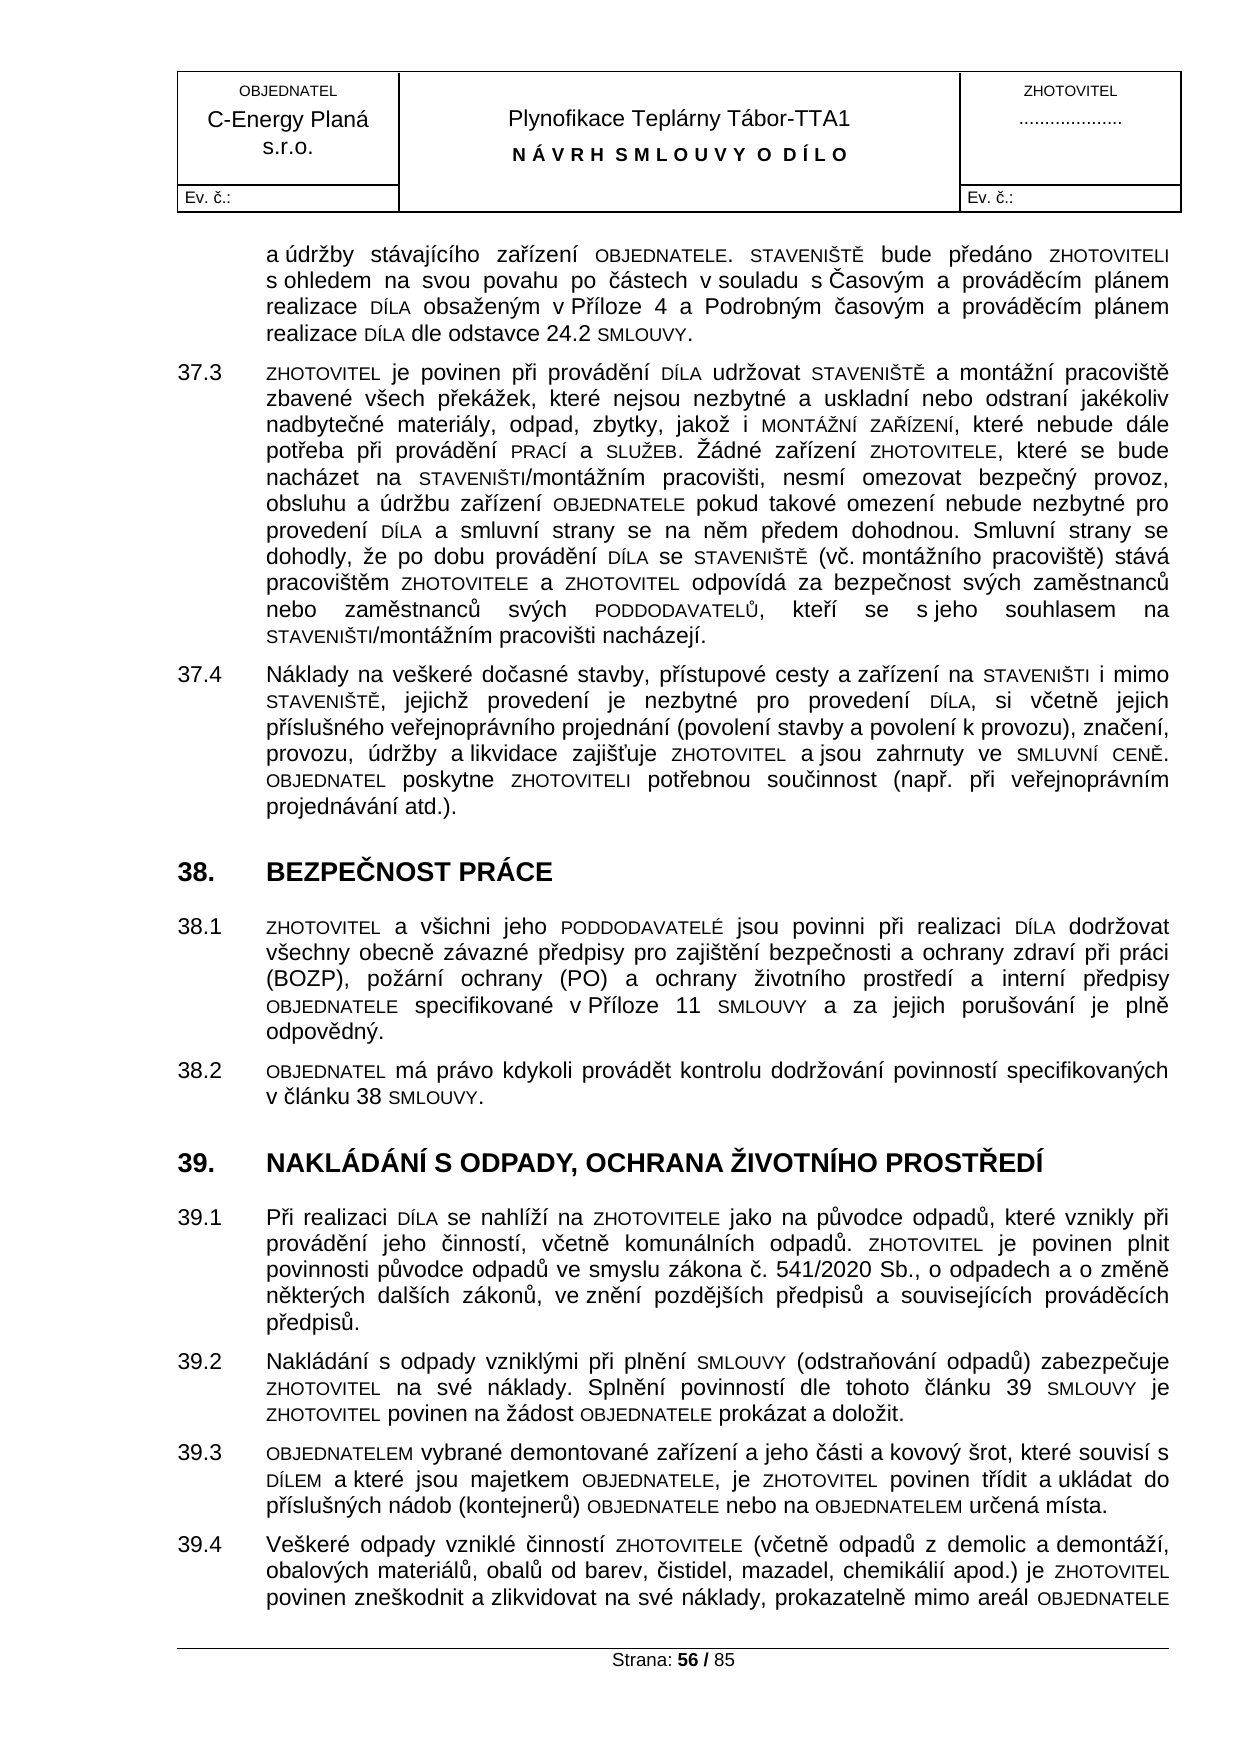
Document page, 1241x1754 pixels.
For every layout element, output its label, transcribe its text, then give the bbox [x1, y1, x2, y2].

text zhotovitel a všichni jeho poddodavatelé jsou povinni při realizaci díla dodržovat všechny obecně závazné předpisy pro zajištění bezpečnosti a ochrany zdraví při práci (BOZP), požární ochrany (PO) a ochrany životního prostředí a interní předpisy objednatele specifikované v Příloze 11 smlouvy a za jejich porušování je plně odpovědný. [177, 913, 1169, 1044]
subtitle Nakládání s odpady, ochrana životního prostředí [177, 1147, 1169, 1178]
subtitle bezpečnost práce [177, 856, 1169, 888]
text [177, 1531, 1169, 1610]
text Při realizaci díla se nahlíží na zhotovitele jako na původce odpadů, které vznikly při provádění jeho činností, včetně komunálních odpadů. zhotovitel je povinen plnit povinnosti původce odpadů ve smyslu zákona č. 541/2020 Sb., o odpadech a o změně některých dalších zákonů, ve znění pozdějších předpisů a souvisejících prováděcích předpisů. [177, 1203, 1169, 1335]
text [177, 241, 1169, 346]
text Nakládání s odpady vzniklými při plnění smlouvy (odstraňování odpadů) zabezpečuje zhotovitel na své náklady. Splnění povinností dle tohoto článku 39 smlouvy je zhotovitel povinen na žádost objednatele prokázat a doložit. [177, 1348, 1169, 1427]
text objednatel má právo kdykoli provádět kontrolu dodržování povinností specifikovaných v článku 38 smlouvy. [177, 1057, 1169, 1110]
text objednatelem vybrané demontované zařízení a jeho části a kovový šrot, které souvisí s dílem a které jsou majetkem objednatele, je zhotovitel povinen třídit a ukládat do příslušných nádob (kontejnerů) objednatele nebo na objednatelem určená místa. [177, 1439, 1169, 1518]
text Náklady na veškeré dočasné stavby, přístupové cesty a zařízení na staveništi i mimo staveniště, jejichž provedení je nezbytné pro provedení díla, si včetně jejich příslušného veřejnoprávního projednání (povolení stavby a povolení k provozu), značení, provozu, údržby a likvidace zajišťuje zhotovitel a jsou zahrnuty ve smluvní ceně. objednatel poskytne zhotoviteli potřebnou součinnost (např. při veřejnoprávním projednávání atd.). [177, 661, 1169, 819]
text zhotovitel je povinen při provádění díla udržovat staveniště a montážní pracoviště zbavené všech překážek, které nejsou nezbytné a uskladní nebo odstraní jakékoliv nadbytečné materiály, odpad, zbytky, jakož i montážní zařízení, které nebude dále potřeba při provádění prací a služeb. Žádné zařízení zhotovitele, které se bude nacházet na staveništi/montážním pracovišti, nesmí omezovat bezpečný provoz, obsluhu a údržbu zařízení objednatele pokud takové omezení nebude nezbytné pro provedení díla a smluvní strany se na něm předem dohodnou. Smluvní strany se dohodly, že po dobu provádění díla se staveniště (vč. montážního pracoviště) stává pracovištěm zhotovitele a zhotovitel odpovídá za bezpečnost svých zaměstnanců nebo zaměstnanců svých poddodavatelů, kteří se s jeho souhlasem na staveništi/montážním pracovišti nacházejí. [177, 358, 1169, 648]
